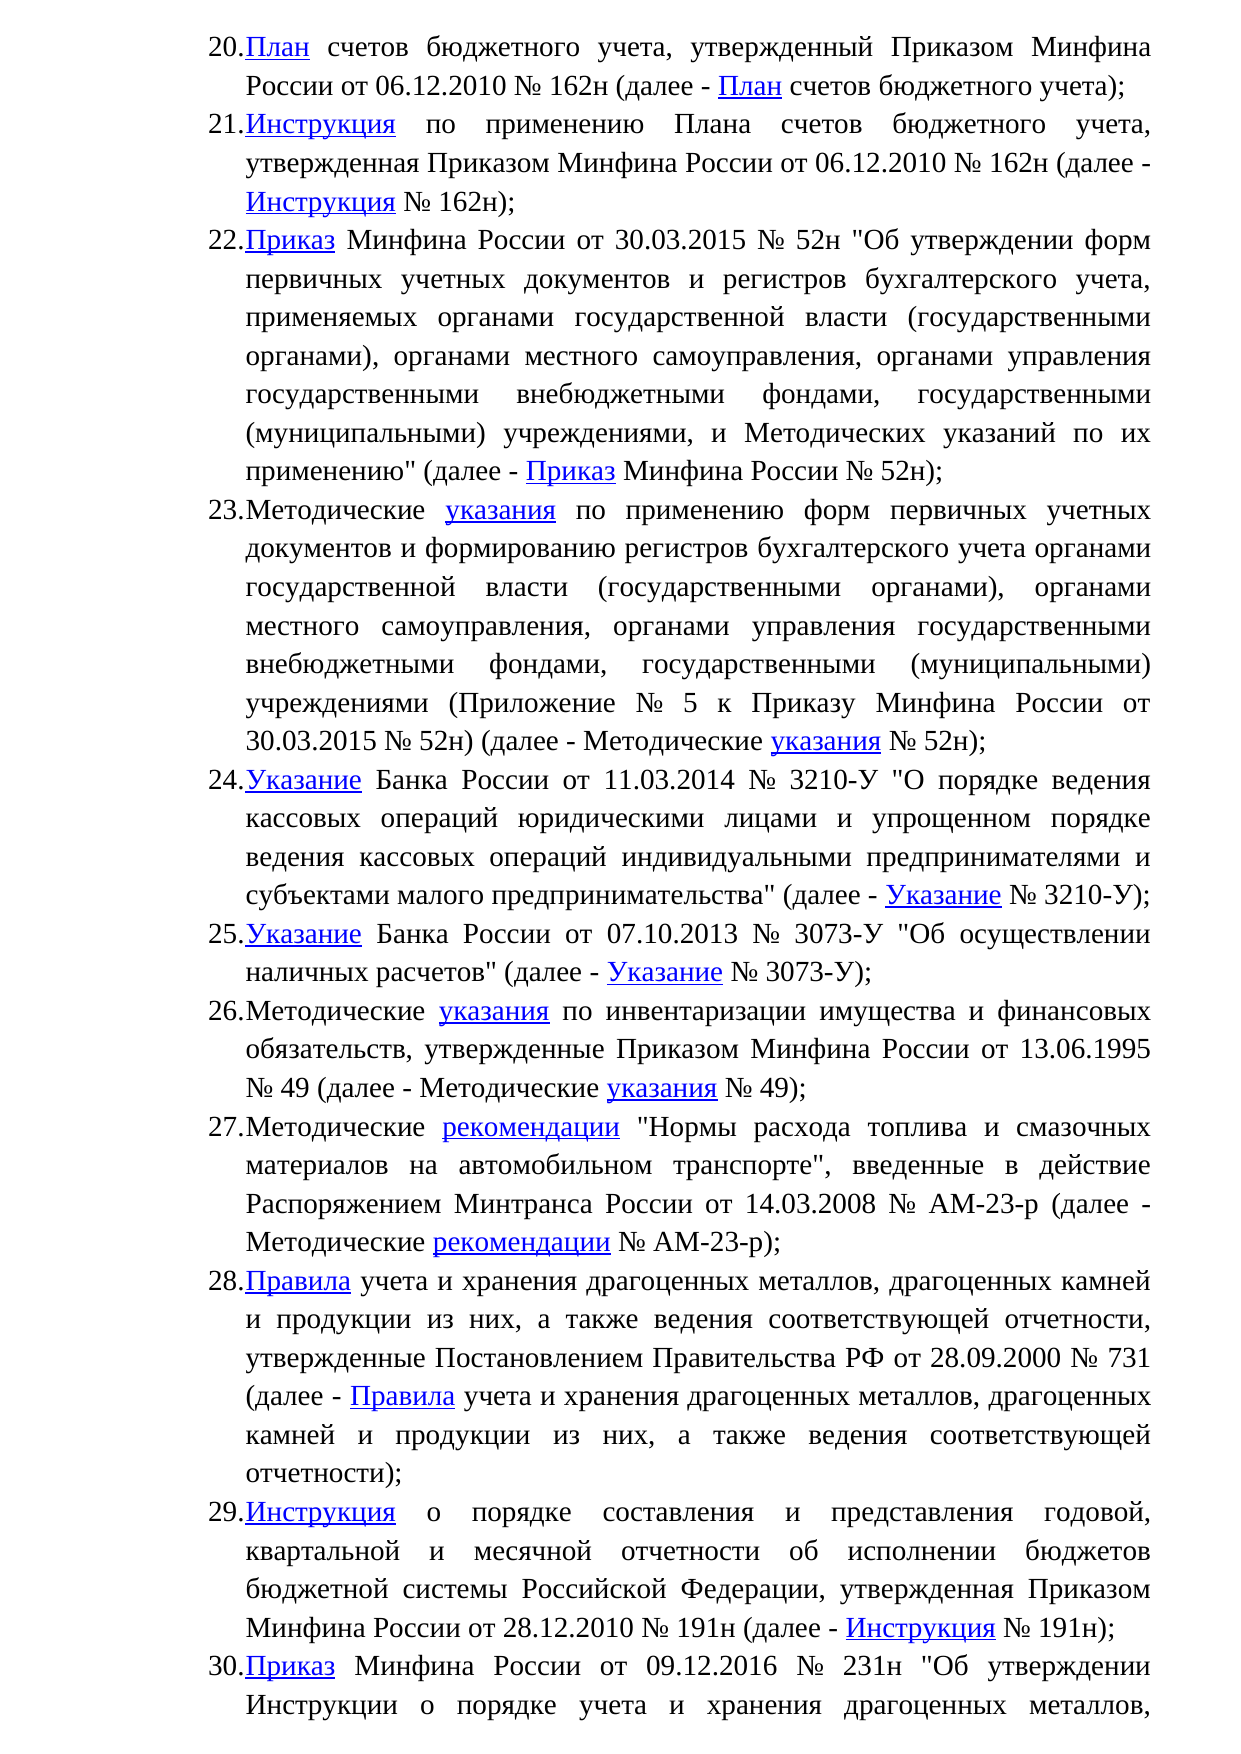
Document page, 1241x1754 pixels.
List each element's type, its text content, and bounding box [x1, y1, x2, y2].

list Инструкция по применению Плана счетов бюджетного учета, утвержденная Приказом Минфина России от 06.12.2010 № 162н (далее - Инструкция № 162н); [208, 107, 1152, 217]
list Указание Банка России от 07.10.2013 № 3073-У "Об осуществлении наличных расчетов" (далее - Указание № 3073-У); [208, 916, 1152, 988]
list Указание Банка России от 11.03.2014 № 3210-У "О порядке ведения кассовых операций юридическими лицами и упрощенном порядке ведения кассовых операций индивидуальными предпринимателями и субъектами малого предпринимательства" (далее - Указание № 3210-У); [208, 762, 1152, 911]
list Инструкция о порядке составления и представления годовой, квартальной и месячной отчетности об исполнении бюджетов бюджетной системы Российской Федерации, утвержденная Приказом Минфина России от 28.12.2010 № 191н (далее - Инструкция № 191н); [208, 1494, 1152, 1643]
list План счетов бюджетного учета, утвержденный Приказом Минфина России от 06.12.2010 № 162н (далее - План счетов бюджетного учета); [208, 29, 1152, 102]
list Правила учета и хранения драгоценных металлов, драгоценных камней и продукции из них, а также ведения соответствующей отчетности, утвержденные Постановлением Правительства РФ от 28.09.2000 № 731 (далее - Правила учета и хранения драгоценных металлов, драгоценных камней и продукции из них, а также ведения соответствующей отчетности); [208, 1263, 1152, 1489]
list Методические рекомендации "Нормы расхода топлива и смазочных материалов на автомобильном транспорте", введенные в действие Распоряжением Минтранса России от 14.03.2008 № АМ-23-р (далее - Методические рекомендации № АМ-23-р); [208, 1109, 1152, 1258]
list Приказ Минфина России от 30.03.2015 № 52н "Об утверждении форм первичных учетных документов и регистров бухгалтерского учета, применяемых органами государственной власти (государственными органами), органами местного самоуправления, органами управления государственными внебюджетными фондами, государственными (муниципальными) учреждениями, и Методических указаний по их применению" (далее - Приказ Минфина России № 52н); [208, 222, 1152, 487]
list Методические указания по инвентаризации имущества и финансовых обязательств, утвержденные Приказом Минфина России от 13.06.1995 № 49 (далее - Методические указания № 49); [208, 993, 1152, 1104]
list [208, 1648, 1152, 1720]
list Методические указания по применению форм первичных учетных документов и формированию регистров бухгалтерского учета органами государственной власти (государственными органами), органами местного самоуправления, органами управления государственными внебюджетными фондами, государственными (муниципальными) учреждениями (Приложение № 5 к Приказу Минфина России от 30.03.2015 № 52н) (далее - Методические указания № 52н); [208, 492, 1152, 757]
